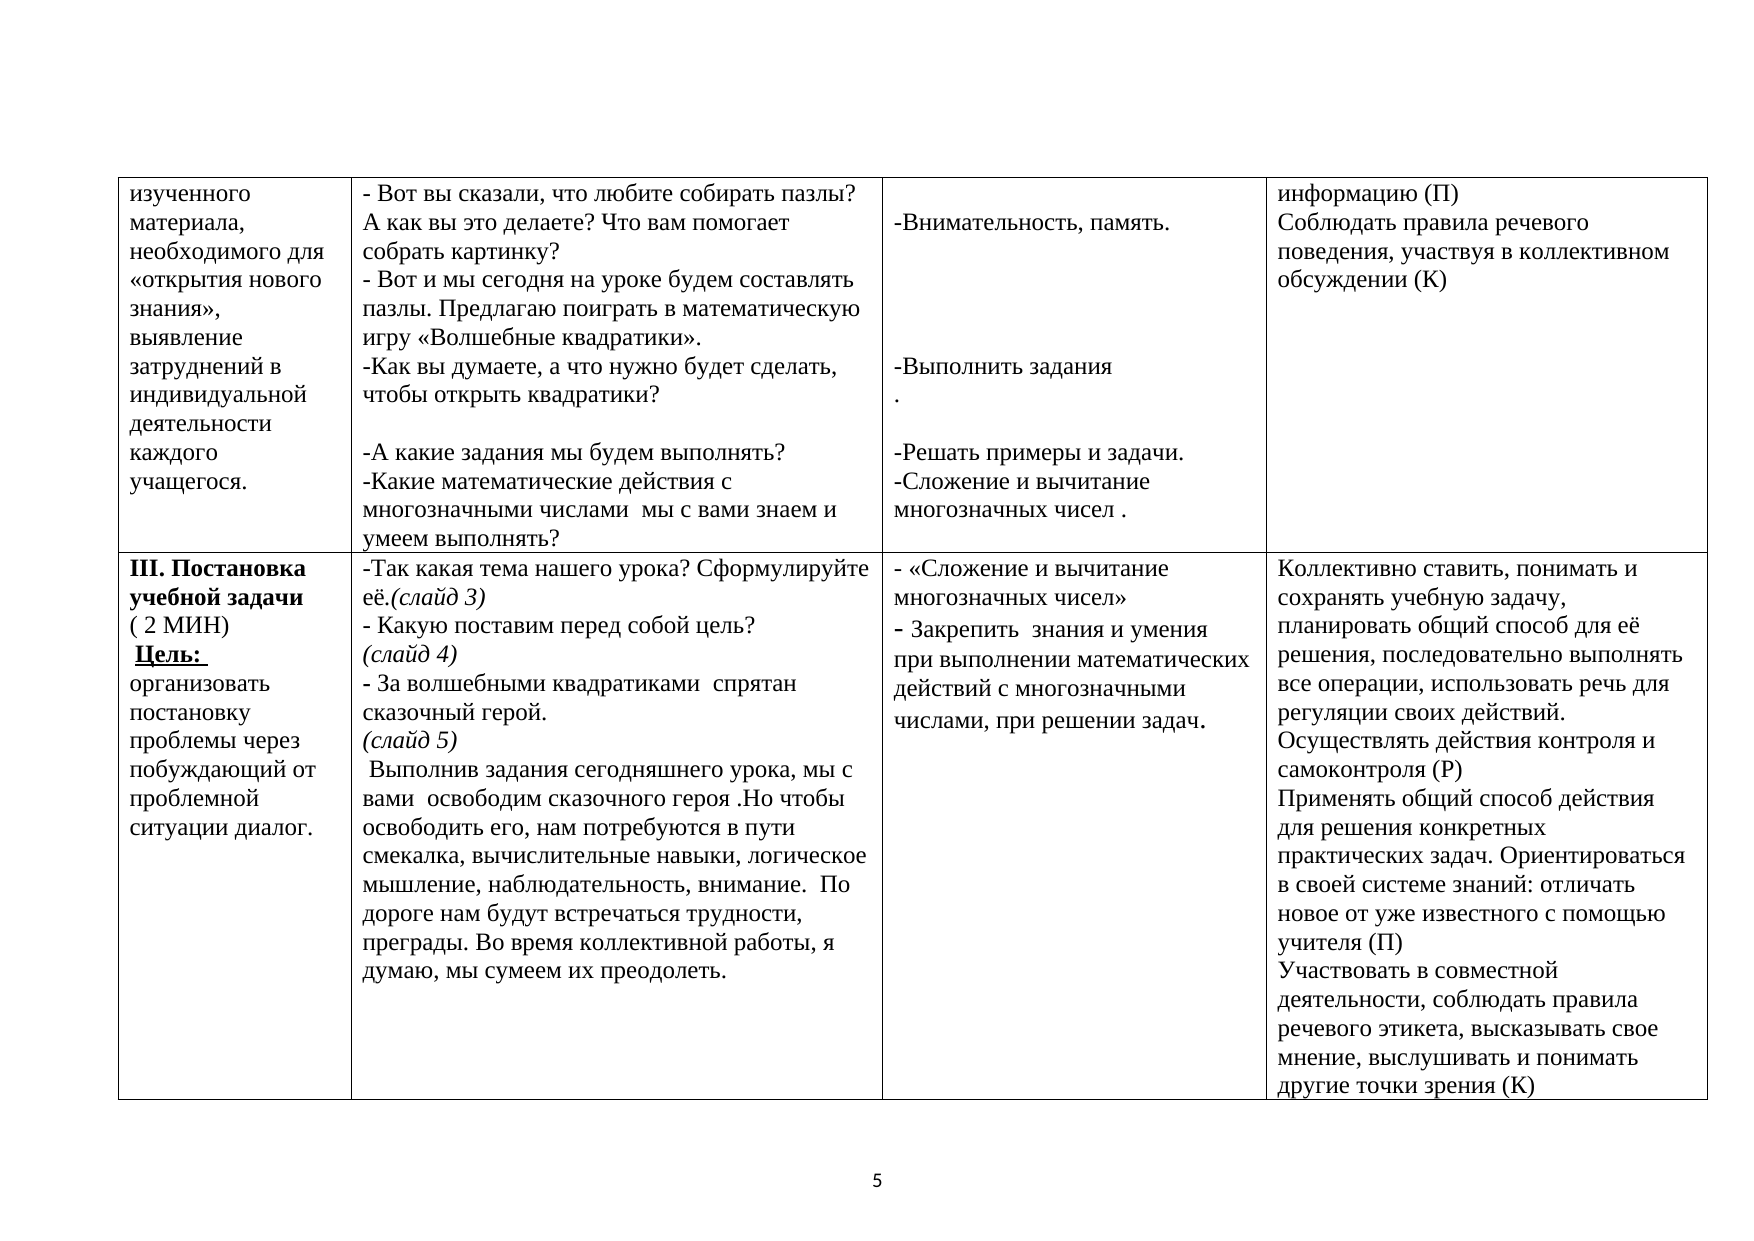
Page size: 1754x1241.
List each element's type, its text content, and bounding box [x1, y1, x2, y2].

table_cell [1267, 178, 1707, 552]
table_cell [883, 178, 1266, 552]
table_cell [119, 178, 351, 552]
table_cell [352, 553, 882, 1099]
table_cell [119, 553, 351, 1099]
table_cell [883, 553, 1266, 1099]
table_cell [1267, 553, 1707, 1099]
